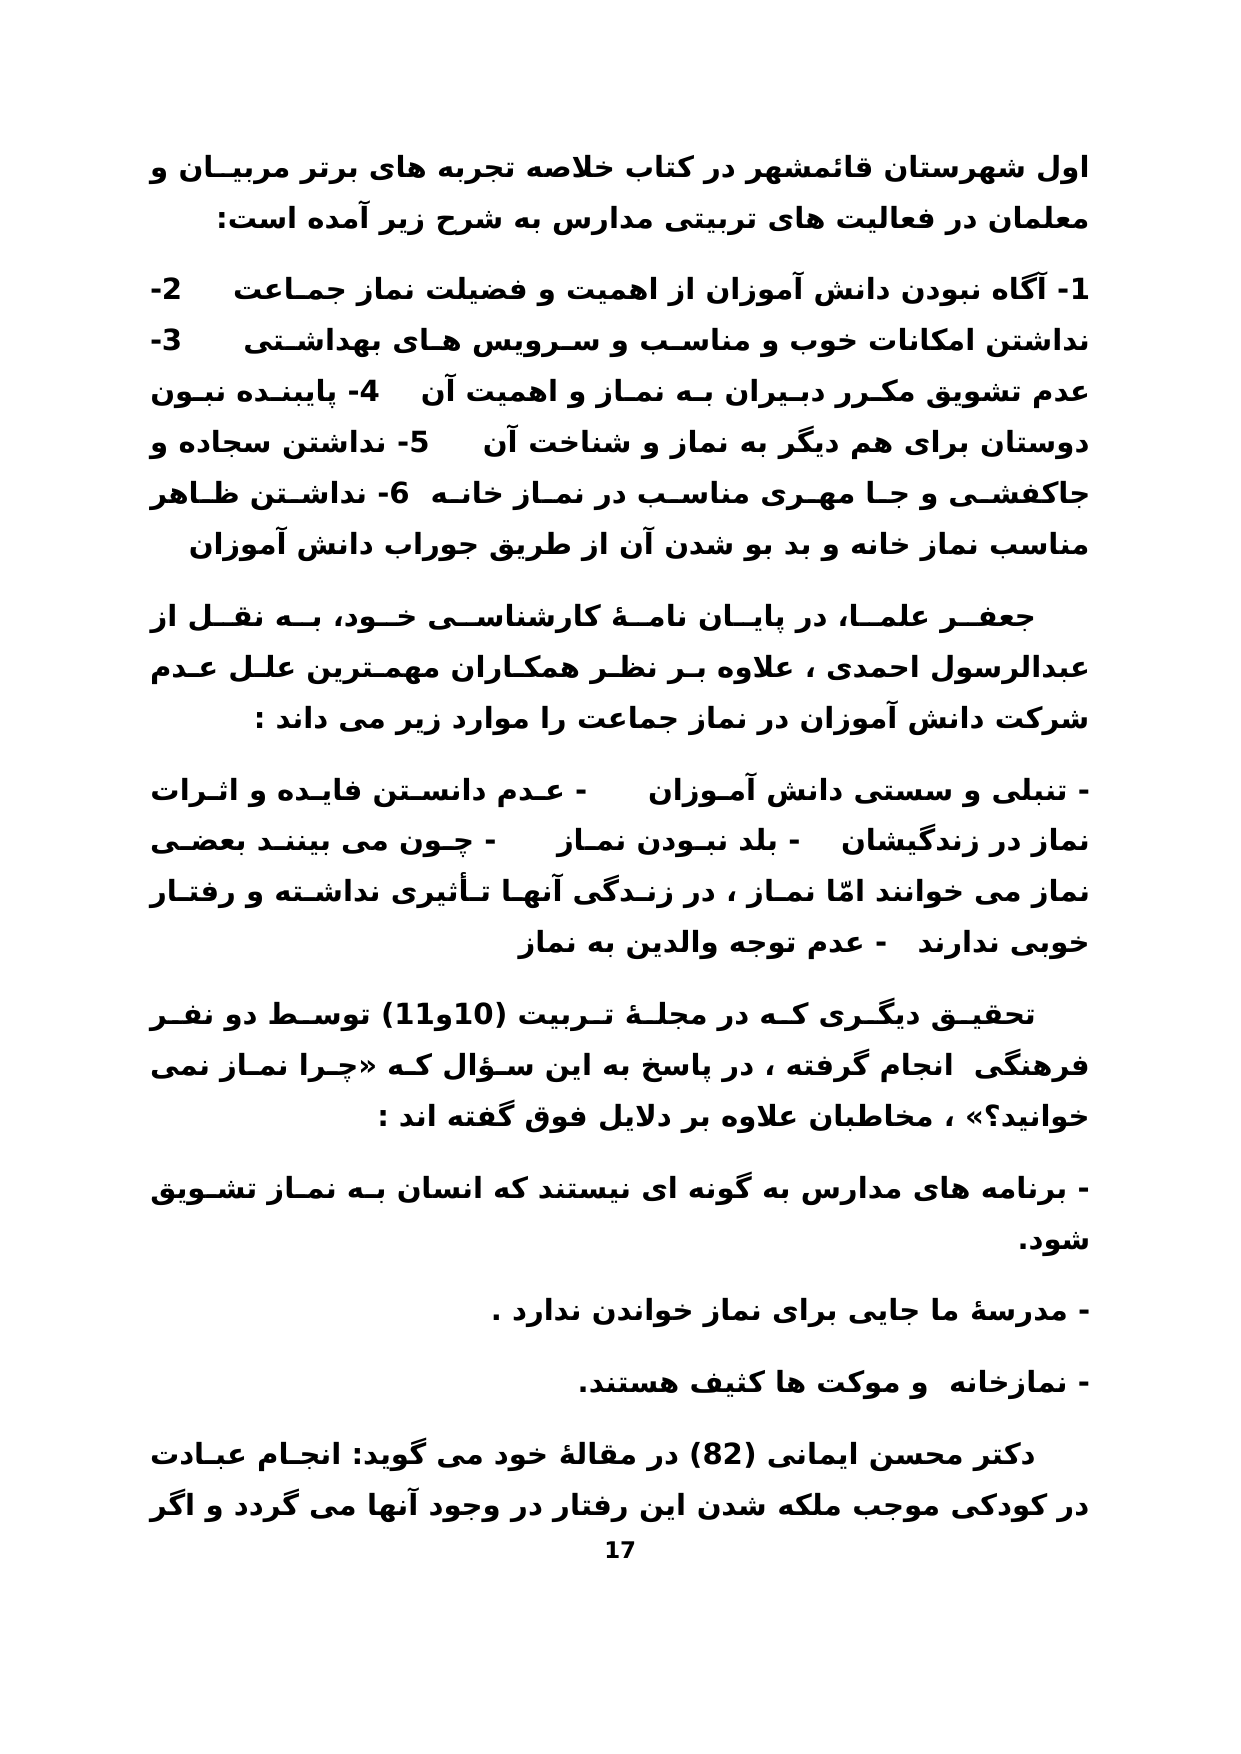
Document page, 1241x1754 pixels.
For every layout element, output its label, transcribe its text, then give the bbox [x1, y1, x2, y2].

text - برنامه های مدارس به گونه ای نیستند که انسان به نماز تشویق شود. [150, 1171, 1090, 1256]
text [150, 150, 1090, 235]
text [150, 1437, 1090, 1522]
text - تنبلی و سستی دانش آموزان - عدم دانستن فایده و اثرات نماز در زندگیشان - بلد نبودن نماز - چون می بینند بعضی نماز می خوانند امّا نماز ، در زندگی آنها تأثیری نداشته و رفتار خوبی ندارند - عدم توجه والدین به نماز [150, 773, 1090, 959]
text جعفر علما، در پایان نامۀ کارشناسی خود، به نقل از عبدالرسول احمدی ، علاوه بر نظر همکاران مهمترین علل عدم شرکت دانش آموزان در نماز جماعت را موارد زیر می داند : [150, 599, 1090, 735]
text تحقیق دیگری که در مجلۀ تربیت (10و11) توسط دو نفر فرهنگی انجام گرفته ، در پاسخ به این سؤال که «چرا نماز نمی خوانید؟» ، مخاطبان علاوه بر دلایل فوق گفته اند : [150, 997, 1090, 1133]
text - مدرسۀ ما جایی برای نماز خواندن ندارد . [150, 1294, 1090, 1328]
text 1- آگاه نبودن دانش آموزان از اهمیت و فضیلت نماز جماعت 2- نداشتن امکانات خوب و مناسب و سرویس های بهداشتی 3- عدم تشویق مکرر دبیران به نماز و اهمیت آن 4- پایبنده نبون دوستان برای هم دیگر به نماز و شناخت آن 5- نداشتن سجاده و جاکفشی و جا مهری مناسب در نماز خانه 6- نداشتن ظاهر مناسب نماز خانه و بد بو شدن آن از طریق جوراب دانش آموزان [150, 273, 1090, 561]
text - نمازخانه و موکت ها کثیف هستند. [150, 1366, 1090, 1399]
